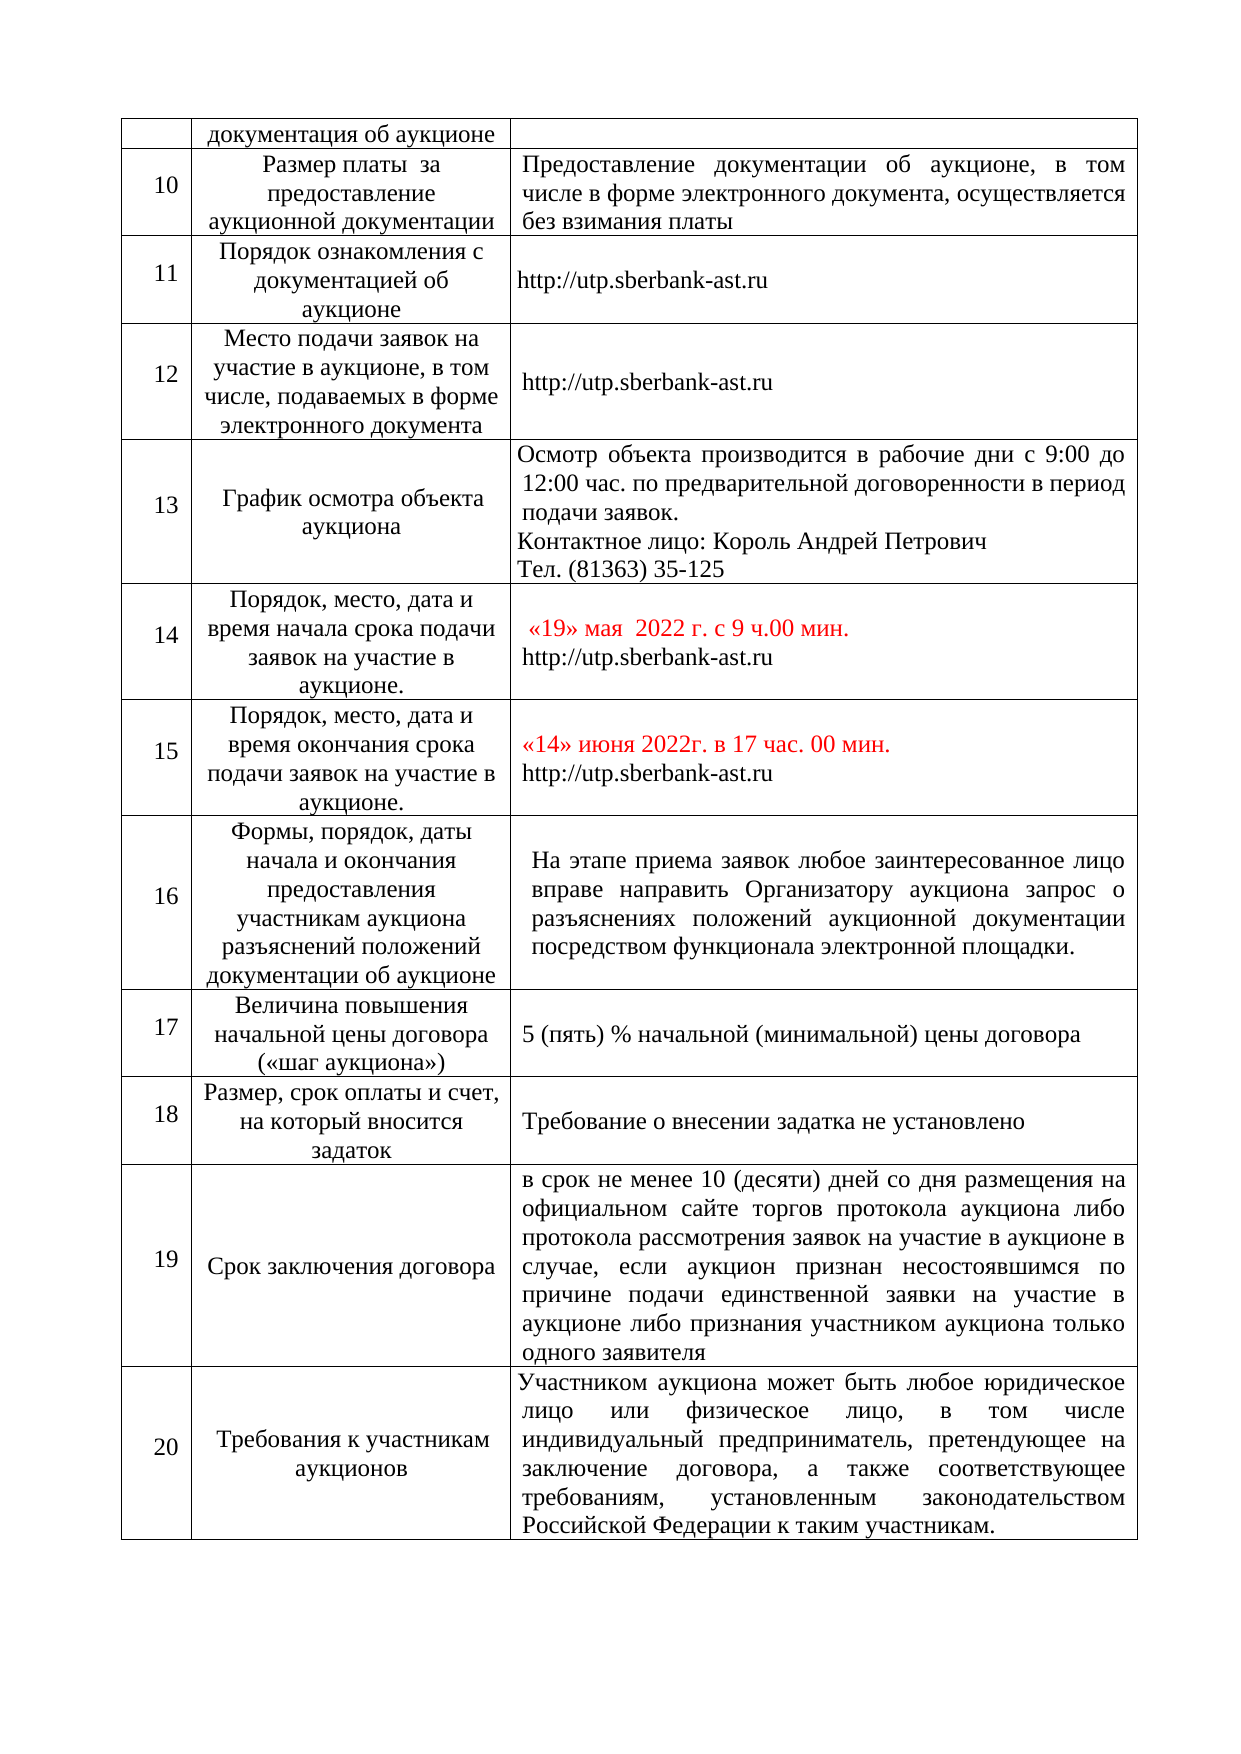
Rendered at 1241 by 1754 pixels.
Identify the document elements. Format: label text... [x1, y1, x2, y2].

table_cell Размер платы за предоставление аукционной документации [192, 149, 510, 235]
table_cell 20 [122, 1367, 191, 1539]
table_cell Требования к участникам аукционов [192, 1367, 510, 1539]
table_cell Порядок ознакомления с документацией об аукционе [192, 236, 510, 322]
table_cell «14» июня 2022г. в 17 час. 00 мин. http://utp.sberbank-ast.ru [511, 700, 1137, 815]
table_cell Величина повышения начальной цены договора («шаг аукциона») [192, 990, 510, 1076]
table_cell «19» мая 2022 г. с 9 ч.00 мин. http://utp.sberbank-ast.ru [511, 584, 1137, 699]
table_cell Порядок, место, дата и время начала срока подачи заявок на участие в аукционе. [192, 584, 510, 699]
table_cell 17 [122, 990, 191, 1076]
table_cell 9 [122, 119, 191, 148]
table_cell На этапе приема заявок любое заинтересованное лицо вправе направить Организатору аукциона запрос о разъяснениях положений аукционной документации посредством функционала электронной площадки. [511, 816, 1137, 989]
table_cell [511, 119, 1137, 148]
table_cell http://utp.sberbank-ast.ru [511, 324, 1137, 438]
table_cell Формы, порядок, даты начала и окончания предоставления участникам аукциона разъяснений положений документации об аукционе [192, 816, 510, 989]
table_cell 19 [122, 1165, 191, 1366]
table_cell 12 [122, 324, 191, 438]
table_cell Осмотр объекта производится в рабочие дни с 9:00 до 12:00 час. по предварительной договоренности в период подачи заявок. Контактное лицо: Король Андрей Петрович Тел. (81363) 35-125 [511, 440, 1137, 583]
table_cell Место подачи заявок на участие в аукционе, в том числе, подаваемых в форме электронного документа [192, 324, 510, 438]
table_cell 11 [122, 236, 191, 322]
table_cell Срок заключения договора [192, 1165, 510, 1366]
table_cell 5 (пять) % начальной (минимальной) цены договора [511, 990, 1137, 1076]
table_cell в срок не менее 10 (десяти) дней со дня размещения на официальном сайте торгов протокола аукциона либо протокола рассмотрения заявок на участие в аукционе в случае, если аукцион признан несостоявшимся по причине подачи единственной заявки на участие в аукционе либо признания участником аукциона только одного заявителя [511, 1165, 1137, 1366]
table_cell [192, 119, 510, 148]
table_cell Требование о внесении задатка не установлено [511, 1077, 1137, 1163]
table_cell Порядок, место, дата и время окончания срока подачи заявок на участие в аукционе. [192, 700, 510, 815]
table_cell Размер, срок оплаты и счет, на который вносится задаток [192, 1077, 510, 1163]
table_cell 18 [122, 1077, 191, 1163]
table_cell 15 [122, 700, 191, 815]
table_cell 16 [122, 816, 191, 989]
table_cell 14 [122, 584, 191, 699]
table_cell График осмотра объекта аукциона [192, 440, 510, 583]
table_cell 13 [122, 440, 191, 583]
table_cell Участником аукциона может быть любое юридическое лицо или физическое лицо, в том числе индивидуальный предприниматель, претендующее на заключение договора, а также соответствующее требованиям, установленным законодательством Российской Федерации к таким участникам. [511, 1367, 1137, 1539]
table_cell http://utp.sberbank-ast.ru [511, 236, 1137, 322]
table_cell 10 [122, 149, 191, 235]
table_cell Предоставление документации об аукционе, в том числе в форме электронного документа, осуществляется без взимания платы [511, 149, 1137, 235]
